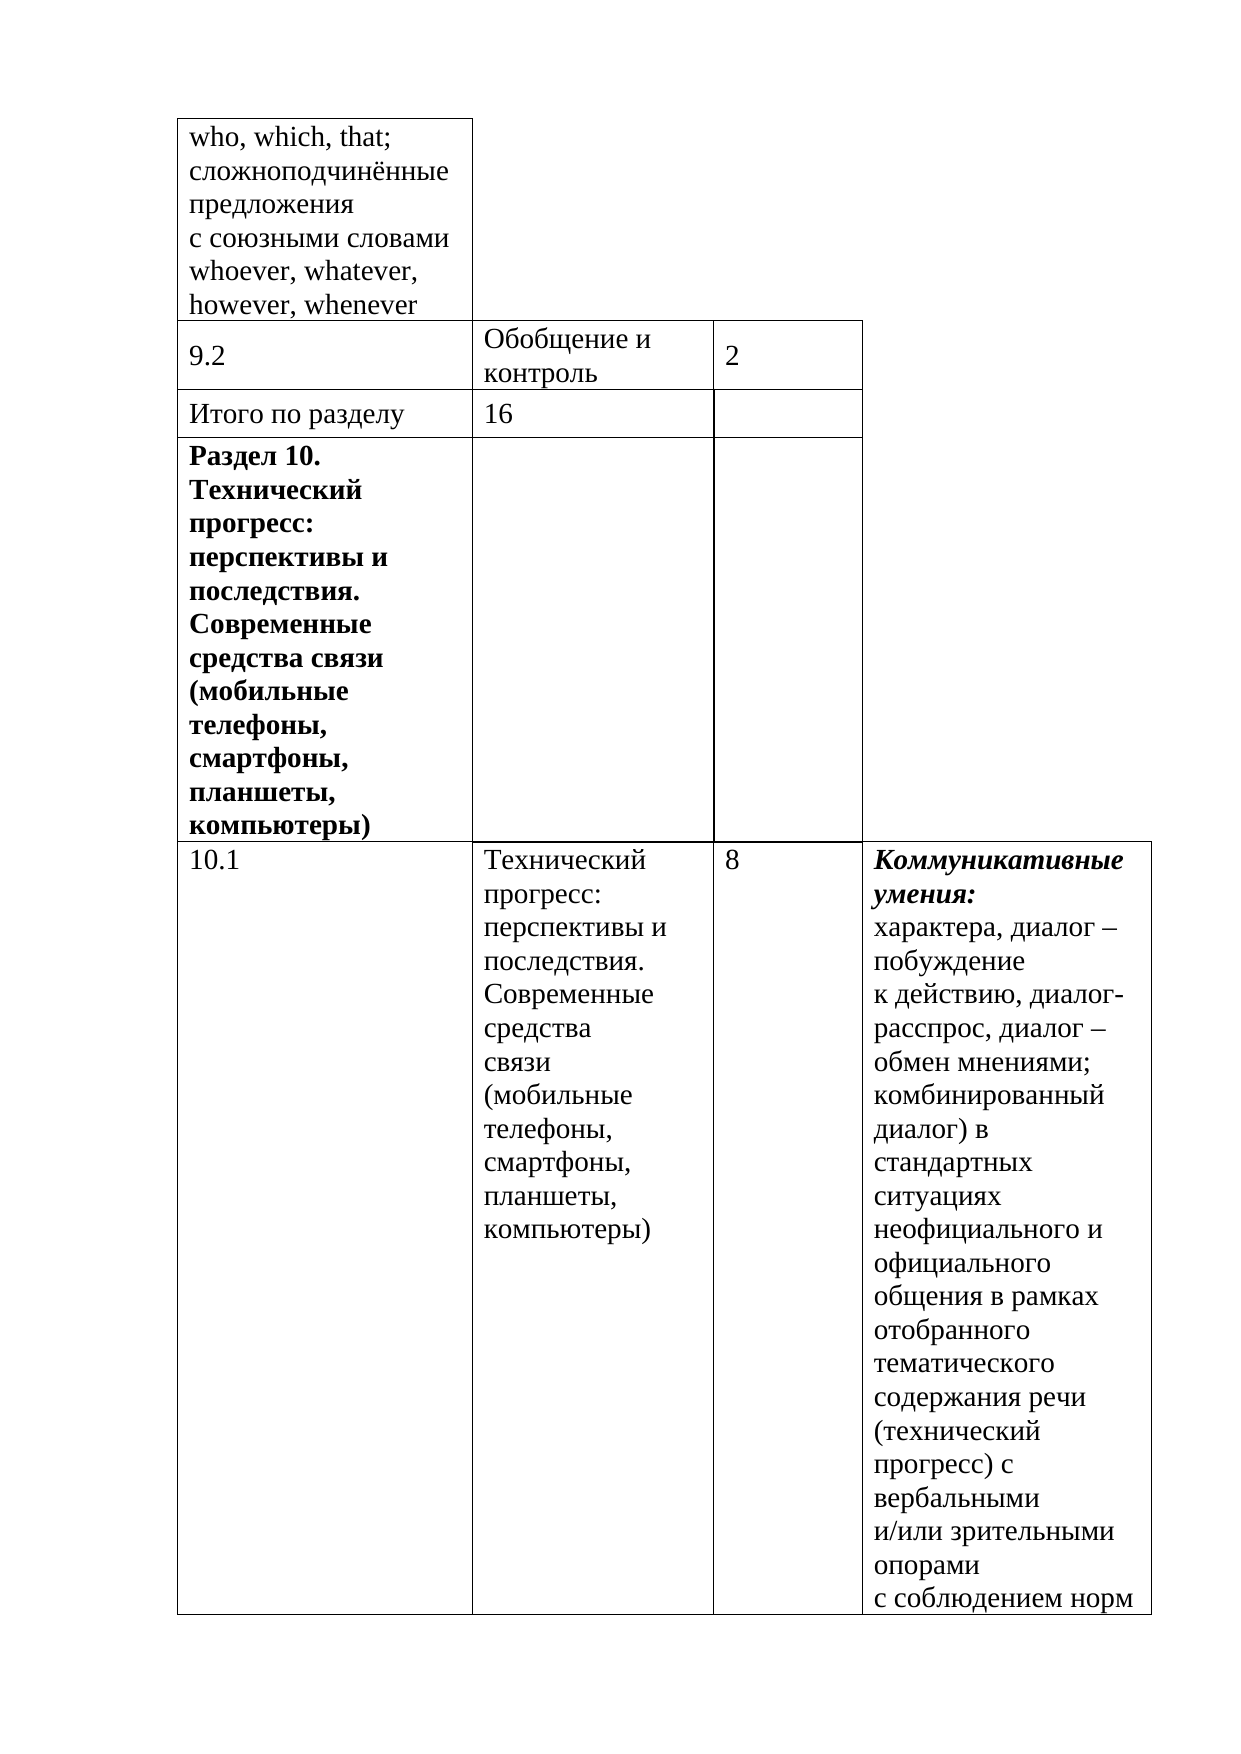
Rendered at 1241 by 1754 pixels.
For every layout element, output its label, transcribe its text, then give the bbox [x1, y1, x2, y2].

table_cell 16 [473, 390, 713, 437]
table_cell 10.1 [178, 842, 472, 1614]
table_cell 8 [714, 843, 862, 1614]
table_cell [473, 438, 713, 841]
table_cell [715, 438, 862, 841]
table_cell [715, 390, 862, 437]
table_cell Итого по разделу [178, 390, 472, 437]
table_cell 2 [714, 321, 862, 388]
table_cell Обобщение и контроль [473, 321, 713, 388]
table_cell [473, 843, 713, 1614]
table_cell Раздел 10. Технический прогресс: перспективы и последствия. Современные средства связи (мобильные телефоны, смартфоны, планшеты, компьютеры) [178, 438, 472, 841]
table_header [178, 119, 472, 320]
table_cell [863, 842, 1151, 1614]
table_cell 9.2 [178, 321, 472, 388]
